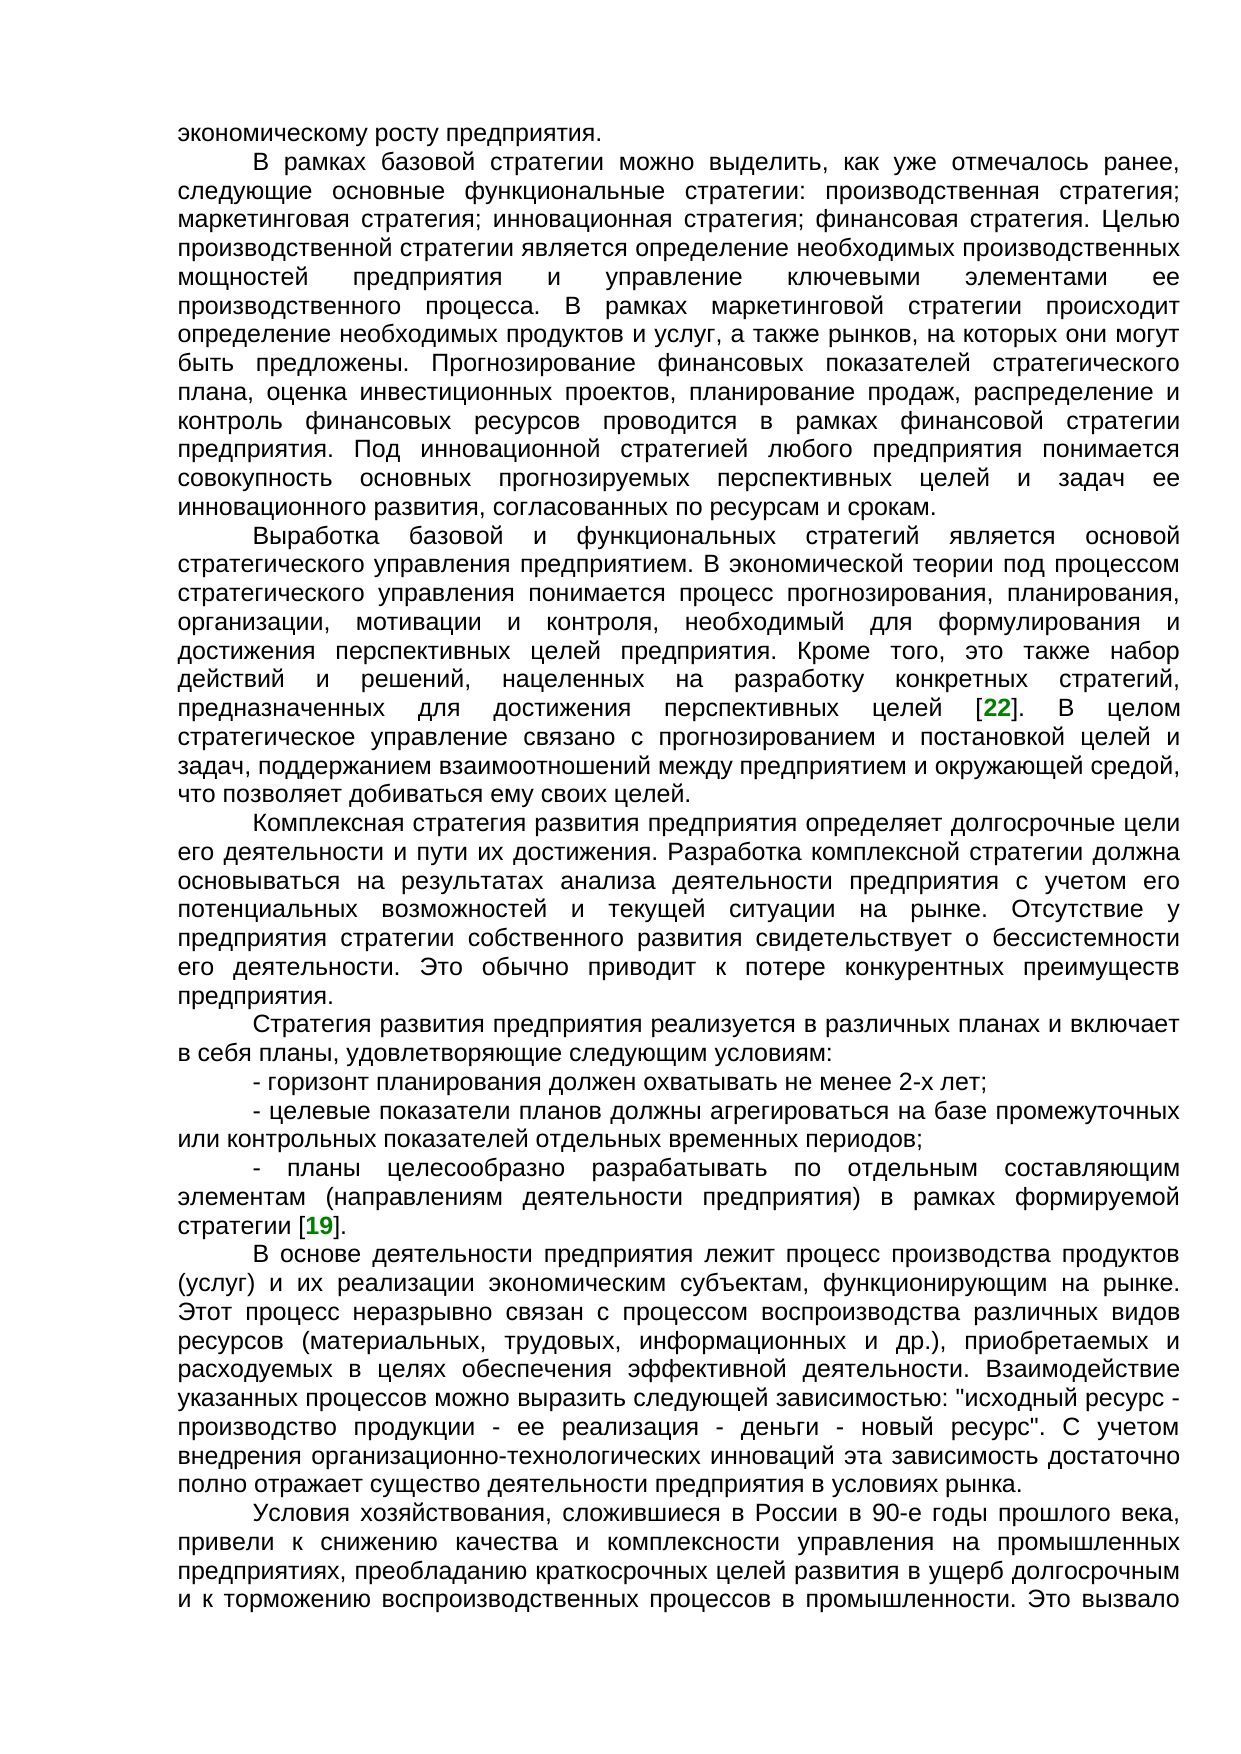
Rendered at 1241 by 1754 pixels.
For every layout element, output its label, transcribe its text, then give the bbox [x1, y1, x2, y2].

text В основе деятельности предприятия лежит процесс производства продуктов (услуг) и их реализации экономическим субъектам, функционирующим на рынке. Этот процесс неразрывно связан с процессом воспроизводства различных видов ресурсов (материальных, трудовых, информационных и др.), приобретаемых и расходуемых в целях обеспечения эффективной деятельности. Взаимодействие указанных процессов можно выразить следующей зависимостью: "исходный ресурс - производство продукции - ее реализация - деньги - новый ресурс". С учетом внедрения организационно-технологических инноваций эта зависимость достаточно полно отражает существо деятельности предприятия в условиях рынка. [177, 1239, 1181, 1498]
text - планы целесообразно разрабатывать по отдельным составляющим элементам (направлениям деятельности предприятия) в рамках формируемой стратегии [19]. [177, 1153, 1181, 1239]
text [177, 118, 1181, 147]
text Выработка базовой и функциональных стратегий является основой стратегического управления предприятием. В экономической теории под процессом стратегического управления понимается процесс прогнозирования, планирования, организации, мотивации и контроля, необходимый для формулирования и достижения перспективных целей предприятия. Кроме того, это также набор действий и решений, нацеленных на разработку конкретных стратегий, предназначенных для достижения перспективных целей [22]. В целом стратегическое управление связано с прогнозированием и постановкой целей и задач, поддержанием взаимоотношений между предприятием и окружающей средой, что позволяет добиваться ему своих целей. [177, 521, 1181, 808]
text - целевые показатели планов должны агрегироваться на базе промежуточных или контрольных показателей отдельных временных периодов; [177, 1096, 1181, 1153]
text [177, 1498, 1181, 1613]
text Комплексная стратегия развития предприятия определяет долгосрочные цели его деятельности и пути их достижения. Разработка комплексной стратегии должна основываться на результатах анализа деятельности предприятия с учетом его потенциальных возможностей и текущей ситуации на рынке. Отсутствие у предприятия стратегии собственного развития свидетельствует о бессистемности его деятельности. Это обычно приводит к потере конкурентных преимуществ предприятия. [177, 808, 1181, 1009]
text Стратегия развития предприятия реализуется в различных планах и включает в себя планы, удовлетворяющие следующим условиям: [177, 1009, 1181, 1067]
text В рамках базовой стратегии можно выделить, как уже отмечалось ранее, следующие основные функциональные стратегии: производственная стратегия; маркетинговая стратегия; инновационная стратегия; финансовая стратегия. Целью производственной стратегии является определение необходимых производственных мощностей предприятия и управление ключевыми элементами ее производственного процесса. В рамках маркетинговой стратегии происходит определение необходимых продуктов и услуг, а также рынков, на которых они могут быть предложены. Прогнозирование финансовых показателей стратегического плана, оценка инвестиционных проектов, планирование продаж, распределение и контроль финансовых ресурсов проводится в рамках финансовой стратегии предприятия. Под инновационной стратегией любого предприятия понимается совокупность основных прогнозируемых перспективных целей и задач ее инновационного развития, согласованных по ресурсам и срокам. [177, 147, 1181, 521]
text - горизонт планирования должен охватывать не менее 2-х лет; [177, 1067, 1181, 1096]
